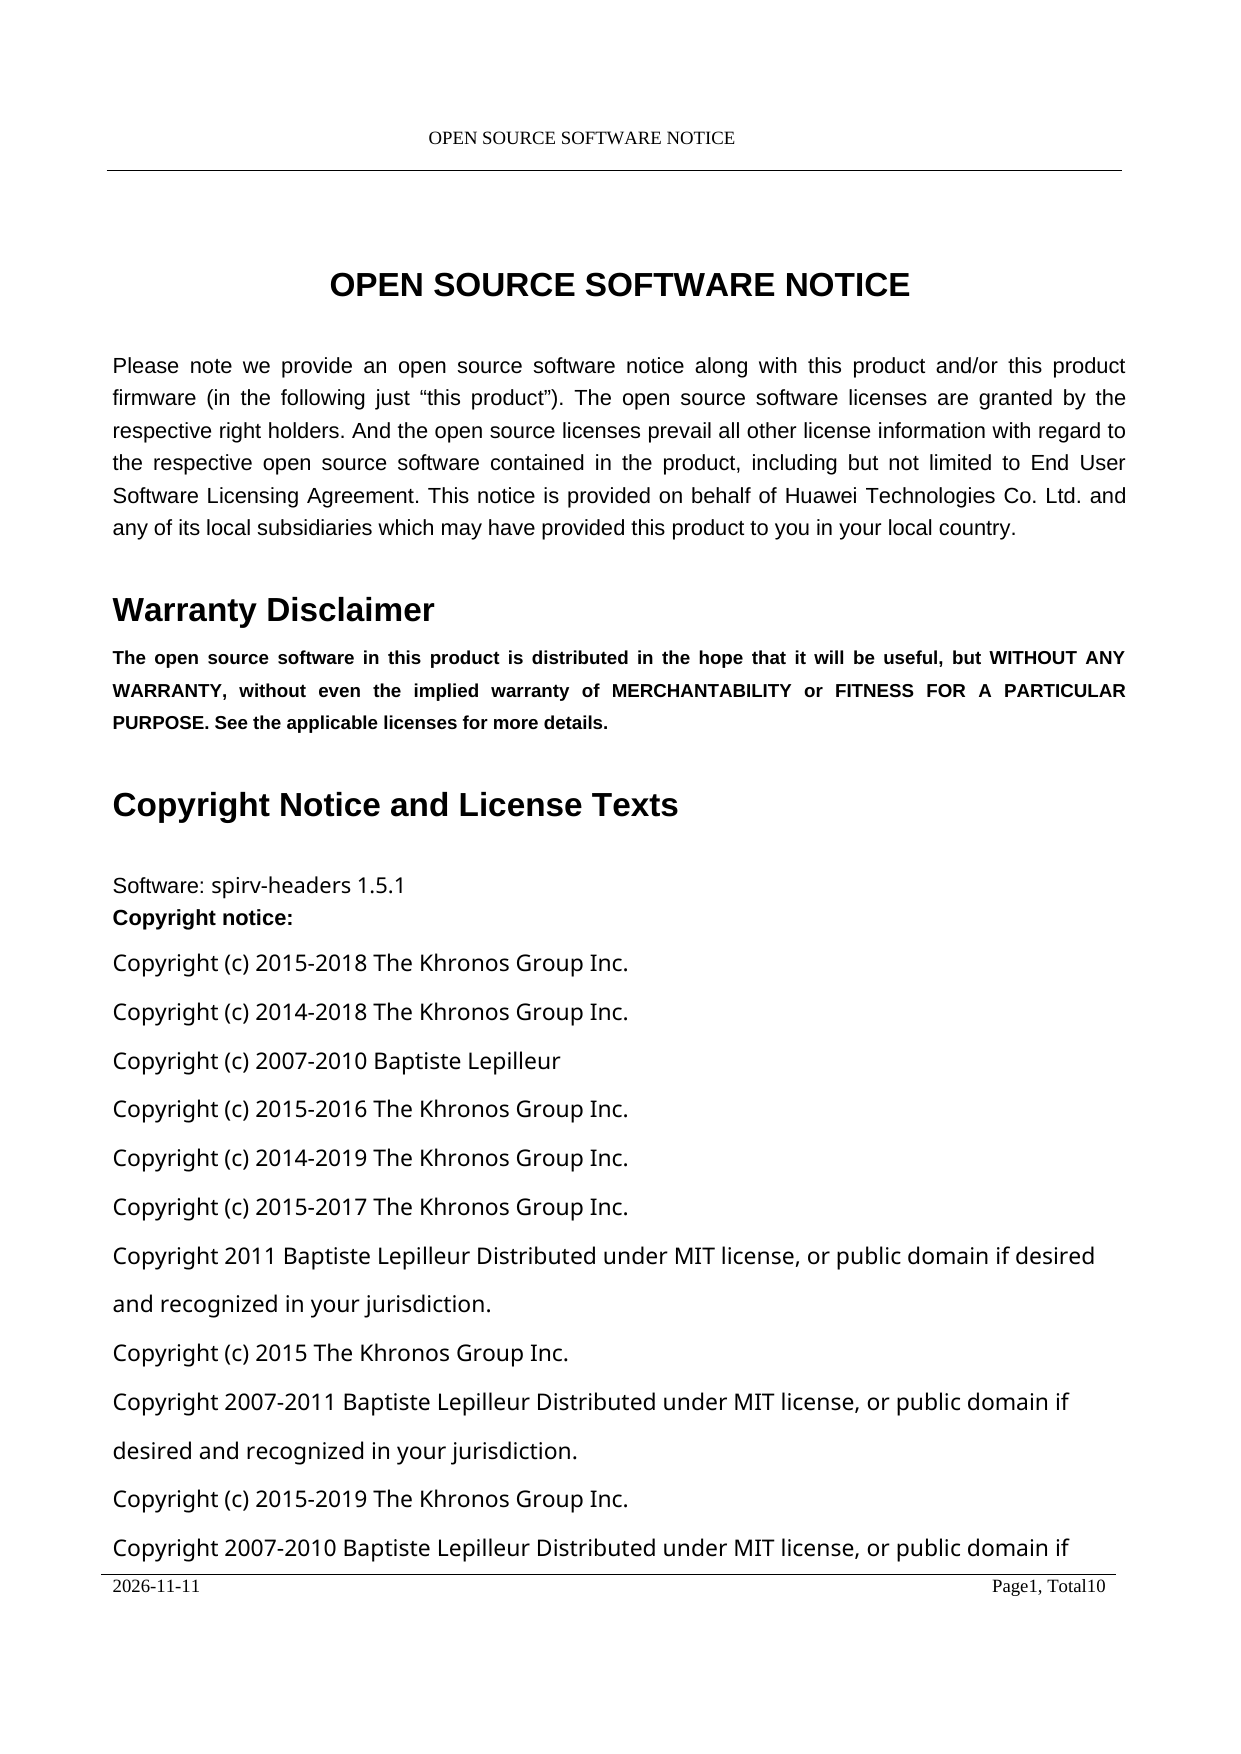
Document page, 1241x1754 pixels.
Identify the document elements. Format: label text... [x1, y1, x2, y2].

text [112, 947, 1128, 1564]
text Copyright Notice and License Texts [112, 771, 1128, 836]
text OPEN SOURCE SOFTWARE NOTICE [112, 251, 1128, 316]
text The open source software in this product is distributed in the hope that it will be useful, but WITHOUT ANY WARRANTY, without even the implied warranty of MERCHANTABILITY or FITNESS FOR A PARTICULAR PURPOSE. See the applicable licenses for more details. [112, 641, 1128, 739]
text Please note we provide an open source software notice along with this product and/or this product firmware (in the following just “this product”). The open source software licenses are granted by the respective right holders. And the open source licenses prevail all other license information with regard to the respective open source software contained in the product, including but not limited to End User Software Licensing Agreement. This notice is provided on behalf of Huawei Technologies Co. Ltd. and any of its local subsidiaries which may have provided this product to you in your local country. [112, 349, 1128, 544]
text Copyright notice: [112, 901, 1128, 934]
text Software: spirv-headers 1.5.1 [112, 869, 1128, 901]
text Warranty Disclaimer [112, 576, 1128, 641]
